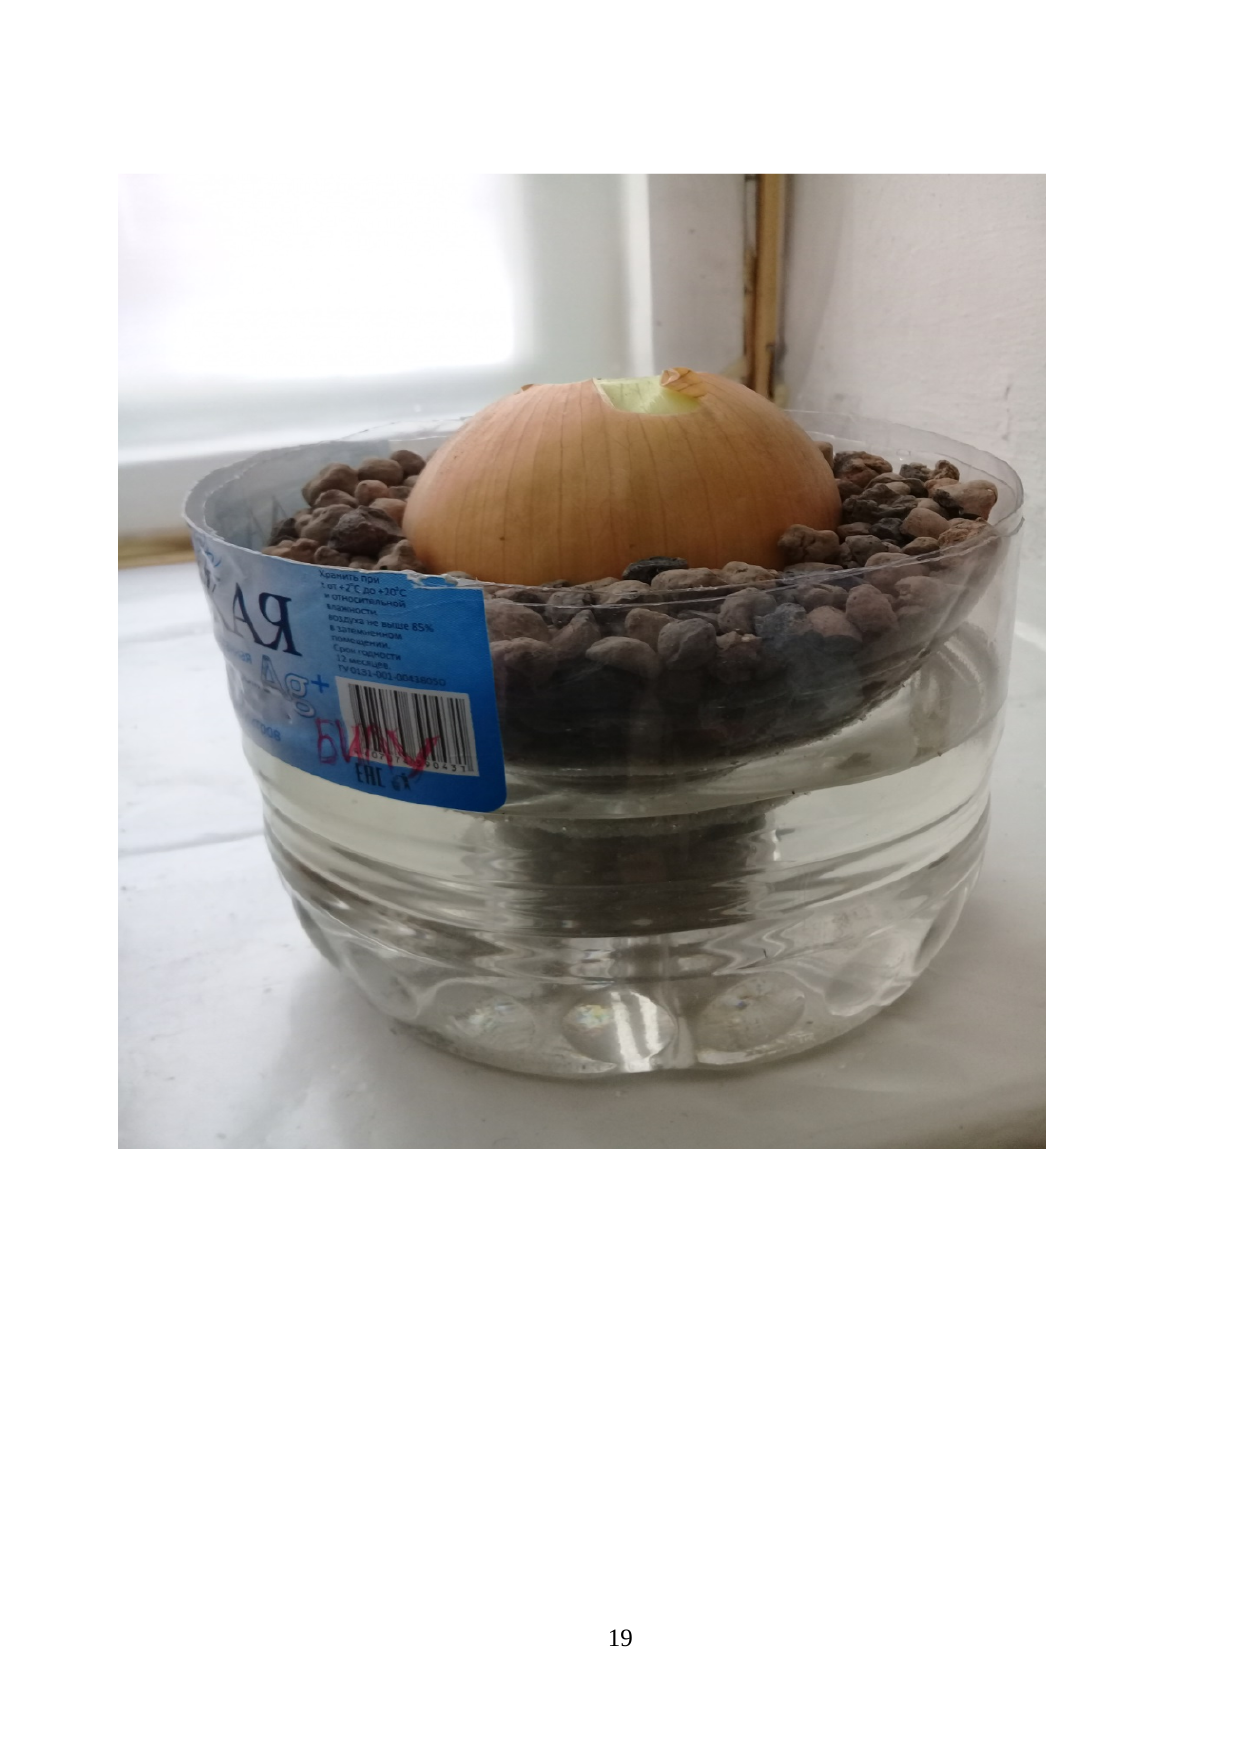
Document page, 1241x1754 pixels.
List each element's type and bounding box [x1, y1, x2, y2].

picture [118, 174, 1046, 1149]
